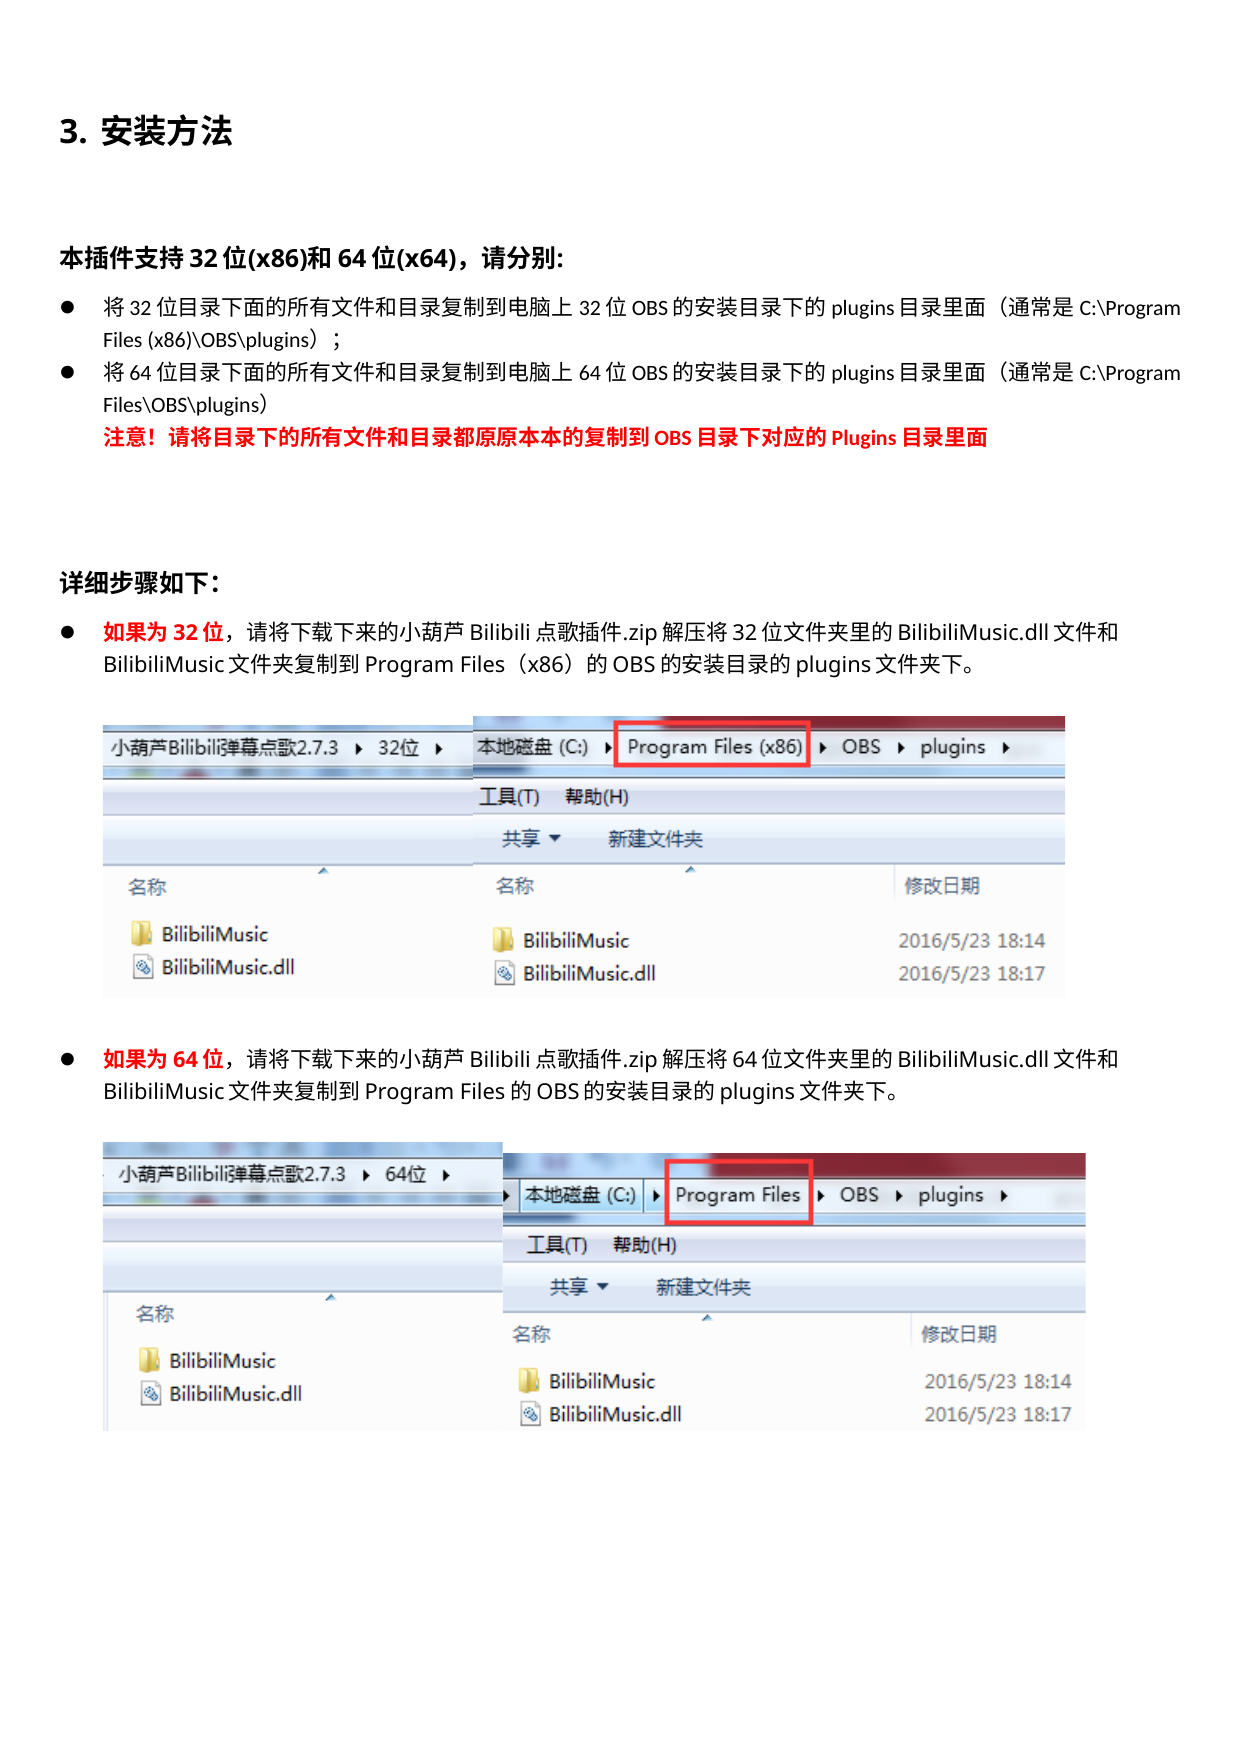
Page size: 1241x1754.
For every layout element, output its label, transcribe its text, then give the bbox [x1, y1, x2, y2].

list 将32位目录下面的所有文件和目录复制到电脑上32位OBS的安装目录下的plugins目录里面（通常是C:\Program Files (x86)\OBS\plugins）； [59, 289, 1181, 354]
list 如果为64位，请将下载下来的小葫芦Bilibili点歌插件.zip解压将64位文件夹里的BilibiliMusic.dll文件和BilibiliMusic文件夹复制到Program Files的OBS的安装目录的plugins文件夹下。 [59, 1041, 1181, 1106]
text 注意！请将目录下的所有文件和目录都原原本本的复制到OBS目录下对应的Plugins目录里面 [59, 419, 1181, 452]
text 本插件支持32位(x86)和64位(x64)，请分别: [59, 224, 1181, 289]
list 如果为32位，请将下载下来的小葫芦Bilibili点歌插件.zip解压将32位文件夹里的BilibiliMusic.dll文件和BilibiliMusic文件夹复制到Program Files（x86）的OBS的安装目录的plugins文件夹下。 [59, 614, 1181, 679]
subtitle 安装方法 [59, 97, 1181, 162]
picture [102, 716, 1066, 998]
list 将64位目录下面的所有文件和目录复制到电脑上64位OBS的安装目录下的plugins目录里面（通常是C:\Program Files\OBS\plugins） [59, 354, 1181, 419]
picture [102, 1142, 1086, 1431]
text 详细步骤如下： [59, 549, 1181, 614]
